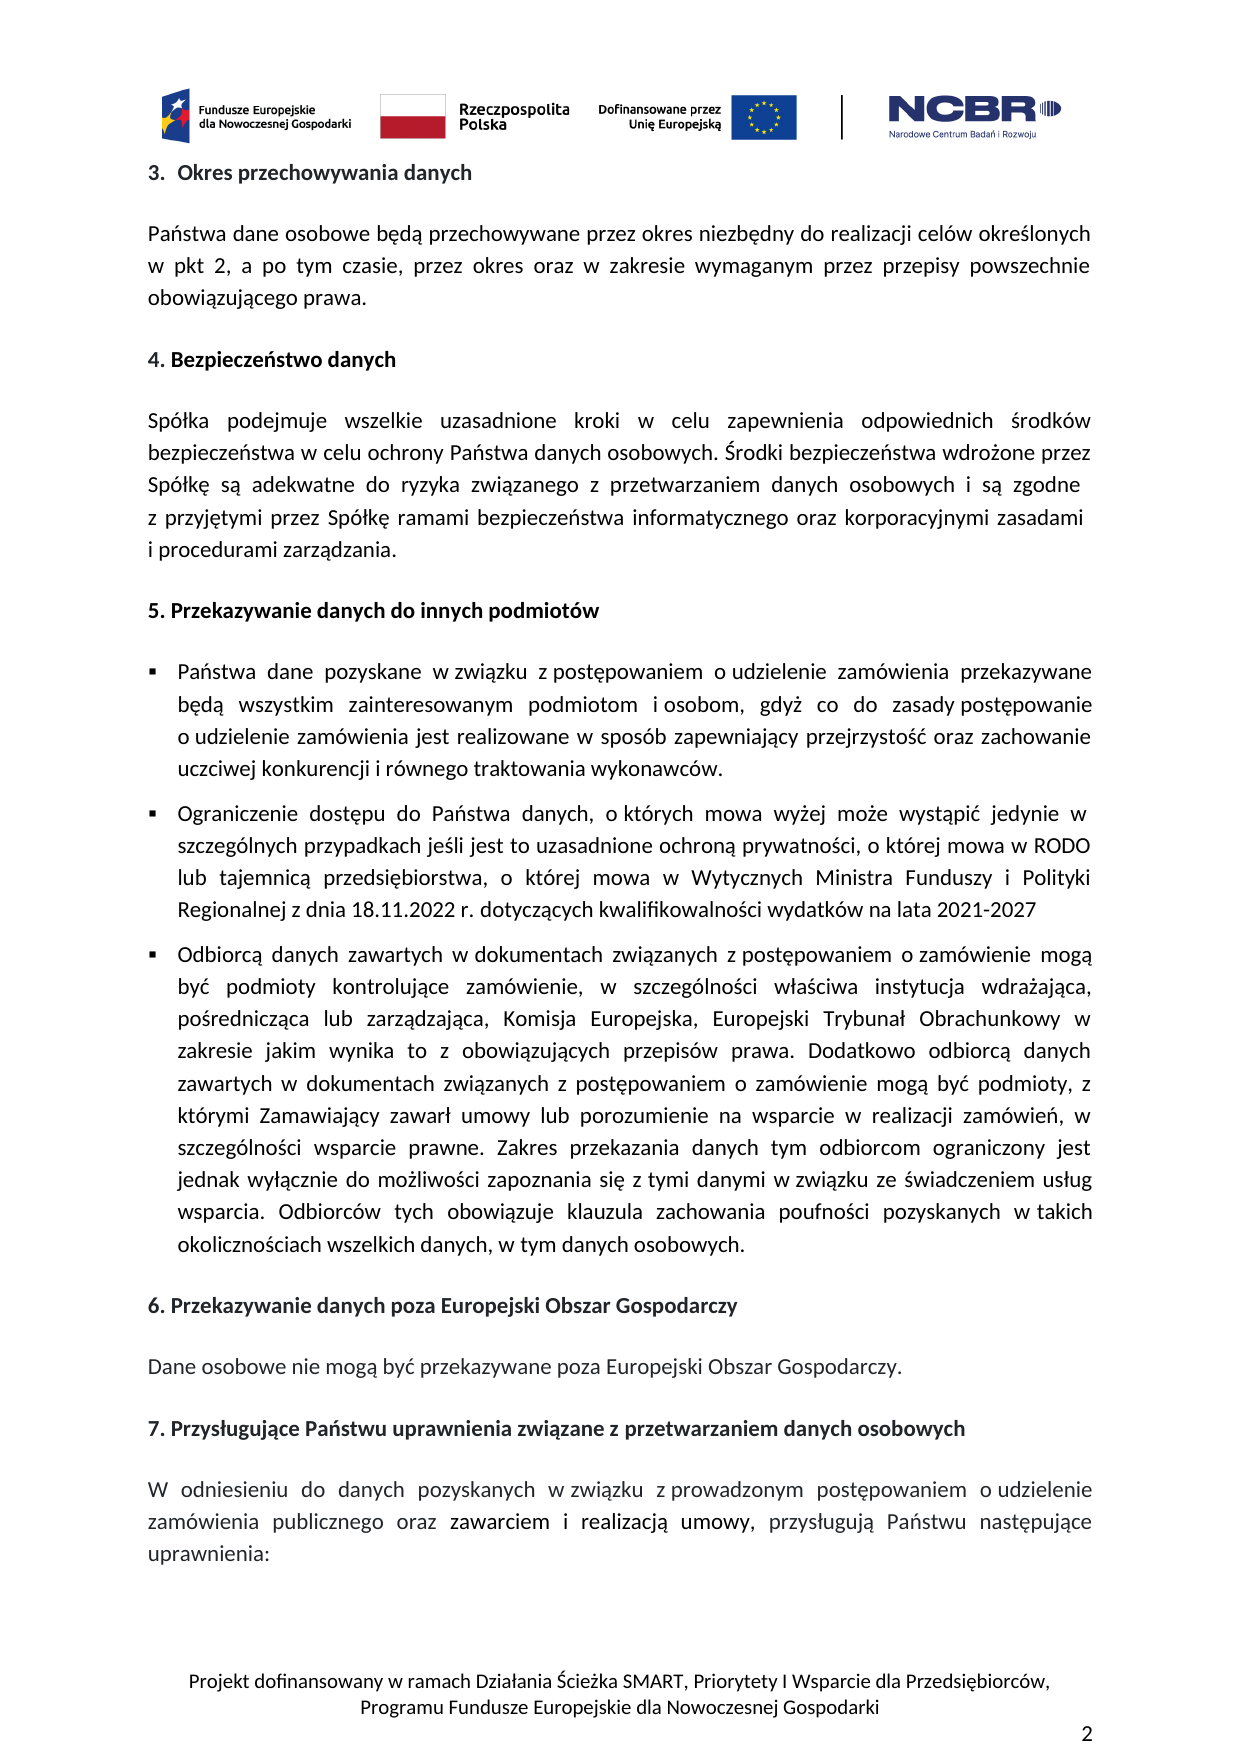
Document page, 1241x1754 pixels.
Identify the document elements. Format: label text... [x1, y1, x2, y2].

text W odniesieniu do danych pozyskanych w związku z prowadzonym postępowaniem o udzielenie zamówienia publicznego oraz zawarciem i realizacją umowy, przysługują Państwu następujące uprawnienia: [148, 1475, 1093, 1567]
text Dane osobowe nie mogą być przekazywane poza Europejski Obszar Gospodarczy. [148, 1352, 1093, 1380]
list Okres przechowywania danych [148, 158, 1093, 186]
text 5. Przekazywanie danych do innych podmiotów [148, 596, 1093, 624]
list Odbiorcą danych zawartych w dokumentach związanych z postępowaniem o zamówienie mogą być podmioty kontrolujące zamówienie, w szczególności właściwa instytucja wdrażająca, pośrednicząca lub zarządzająca, Komisja Europejska, Europejski Trybunał Obrachunkowy w zakresie jakim wynika to z obowiązujących przepisów prawa. Dodatkowo odbiorcą danych zawartych w dokumentach związanych z postępowaniem o zamówienie mogą być podmioty, z którymi Zamawiający zawarł umowy lub porozumienie na wsparcie w realizacji zamówień, w szczególności wsparcie prawne. Zakres przekazania danych tym odbiorcom ograniczony jest jednak wyłącznie do możliwości zapoznania się z tymi danymi w związku ze świadczeniem usług wsparcia. Odbiorców tych obowiązuje klauzula zachowania poufności pozyskanych w takich okolicznościach wszelkich danych, w tym danych osobowych. [148, 940, 1093, 1258]
list Ograniczenie dostępu do Państwa danych, o których mowa wyżej może wystąpić jedynie w szczególnych przypadkach jeśli jest to uzasadnione ochroną prywatności, o której mowa w RODO lub tajemnicą przedsiębiorstwa, o której mowa w Wytycznych Ministra Funduszy i Polityki Regionalnej z dnia 18.11.2022 r. dotyczących kwalifikowalności wydatków na lata 2021-2027 [148, 799, 1093, 923]
text 7. Przysługujące Państwu uprawnienia związane z przetwarzaniem danych osobowych [148, 1414, 1093, 1442]
text 6. Przekazywanie danych poza Europejski Obszar Gospodarczy [148, 1291, 1093, 1319]
picture [147, 73, 1078, 158]
list Państwa dane pozyskane w związku z postępowaniem o udzielenie zamówienia przekazywane będą wszystkim zainteresowanym podmiotom i osobom, gdyż co do zasady postępowanie o udzielenie zamówienia jest realizowane w sposób zapewniający przejrzystość oraz zachowanie uczciwej konkurencji i równego traktowania wykonawców. [148, 657, 1093, 782]
text 4. Bezpieczeństwo danych [148, 345, 1093, 373]
text Państwa dane osobowe będą przechowywane przez okres niezbędny do realizacji celów określonych w pkt 2, a po tym czasie, przez okres oraz w zakresie wymaganym przez przepisy powszechnie obowiązującego prawa. [148, 219, 1093, 311]
text Spółka podejmuje wszelkie uzasadnione kroki w celu zapewnienia odpowiednich środków bezpieczeństwa w celu ochrony Państwa danych osobowych. Środki bezpieczeństwa wdrożone przez Spółkę są adekwatne do ryzyka związanego z przetwarzaniem danych osobowych i są zgodne z przyjętymi przez Spółkę ramami bezpieczeństwa informatycznego oraz korporacyjnymi zasadami i procedurami zarządzania. [148, 406, 1093, 563]
